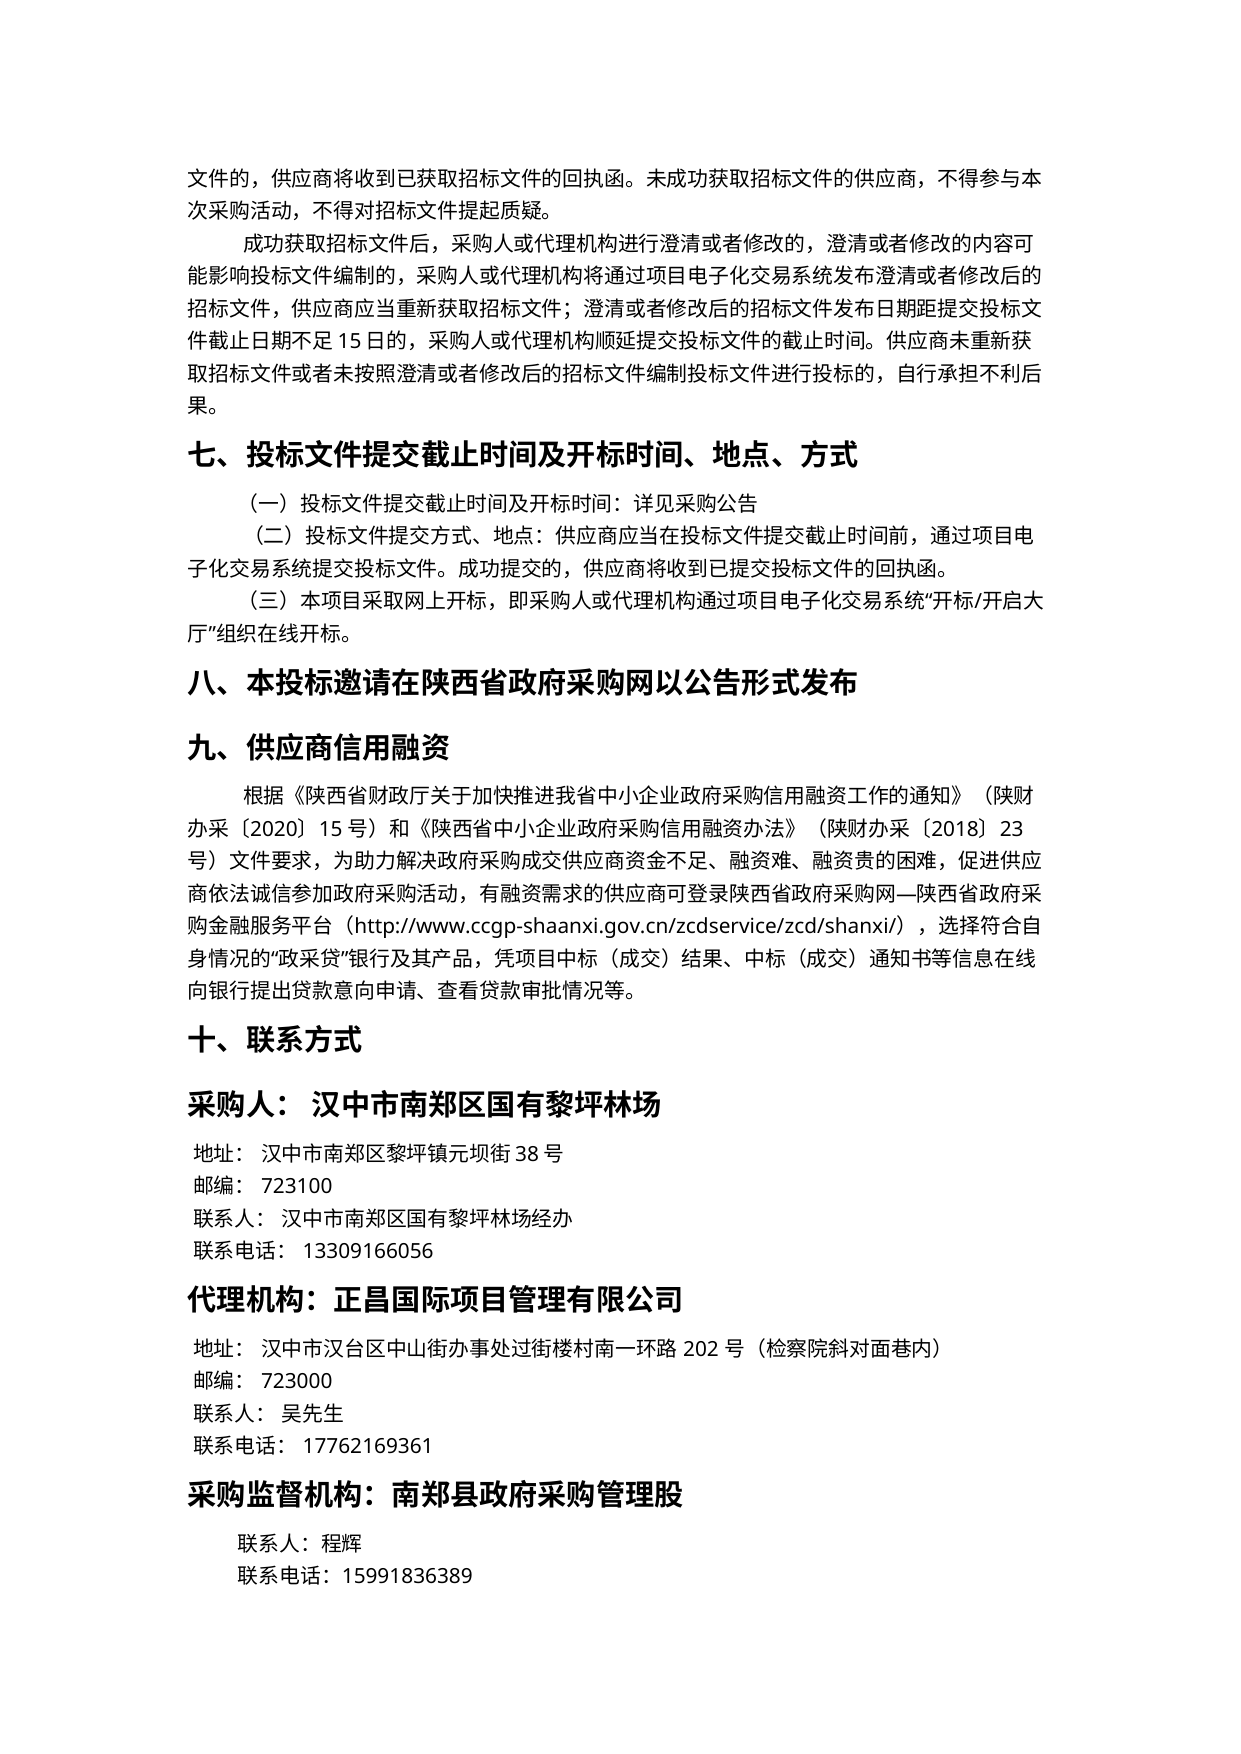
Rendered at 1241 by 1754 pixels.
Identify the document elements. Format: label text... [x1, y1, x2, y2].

text 代理机构：正昌国际项目管理有限公司 [187, 1267, 1053, 1332]
text 联系电话： 17762169361 [187, 1429, 1053, 1462]
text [187, 162, 1053, 227]
text 联系人： 汉中市南郑区国有黎坪林场经办 [187, 1202, 1053, 1234]
text （二）投标文件提交方式、地点：供应商应当在投标文件提交截止时间前，通过项目电子化交易系统提交投标文件。成功提交的，供应商将收到已提交投标文件的回执函。 [187, 519, 1053, 584]
text 九、供应商信用融资 [187, 714, 1053, 779]
text 联系电话：15991836389 [187, 1559, 1053, 1592]
text 成功获取招标文件后，采购人或代理机构进行澄清或者修改的，澄清或者修改的内容可能影响投标文件编制的，采购人或代理机构将通过项目电子化交易系统发布澄清或者修改后的招标文件，供应商应当重新获取招标文件；澄清或者修改后的招标文件发布日期距提交投标文件截止日期不足15日的，采购人或代理机构顺延提交投标文件的截止时间。供应商未重新获取招标文件或者未按照澄清或者修改后的招标文件编制投标文件进行投标的，自行承担不利后果。 [187, 227, 1053, 422]
text （一）投标文件提交截止时间及开标时间：详见采购公告 [187, 487, 1053, 519]
text 邮编： 723000 [187, 1364, 1053, 1397]
text 联系人：程辉 [187, 1527, 1053, 1559]
text 采购监督机构：南郑县政府采购管理股 [187, 1462, 1053, 1527]
text 地址： 汉中市汉台区中山街办事处过街楼村南一环路 202 号（检察院斜对面巷内） [187, 1332, 1053, 1364]
text 采购人： 汉中市南郑区国有黎坪林场 [187, 1072, 1053, 1137]
text 联系人： 吴先生 [187, 1397, 1053, 1429]
text 地址： 汉中市南郑区黎坪镇元坝街38号 [187, 1137, 1053, 1169]
text （三）本项目采取网上开标，即采购人或代理机构通过项目电子化交易系统“开标/开启大厅”组织在线开标。 [187, 584, 1053, 649]
text 邮编： 723100 [187, 1169, 1053, 1202]
text 七、投标文件提交截止时间及开标时间、地点、方式 [187, 422, 1053, 487]
text 联系电话： 13309166056 [187, 1234, 1053, 1267]
text 根据《陕西省财政厅关于加快推进我省中小企业政府采购信用融资工作的通知》（陕财办采〔2020〕15 号）和《陕西省中小企业政府采购信用融资办法》（陕财办采〔2018〕23 号）文件要求，为助力解决政府采购成交供应商资金不足、融资难、融资贵的困难，促进供应商依法诚信参加政府采购活动，有融资需求的供应商可登录陕西省政府采购网—陕西省政府采购金融服务平台（http://www.ccgp-shaanxi.gov.cn/zcdservice/zcd/shanxi/），选择符合自身情况的“政采贷”银行及其产品，凭项目中标（成交）结果、中标（成交）通知书等信息在线向银行提出贷款意向申请、查看贷款审批情况等。 [187, 779, 1053, 1007]
text 十、联系方式 [187, 1007, 1053, 1072]
text 八、本投标邀请在陕西省政府采购网以公告形式发布 [187, 649, 1053, 714]
